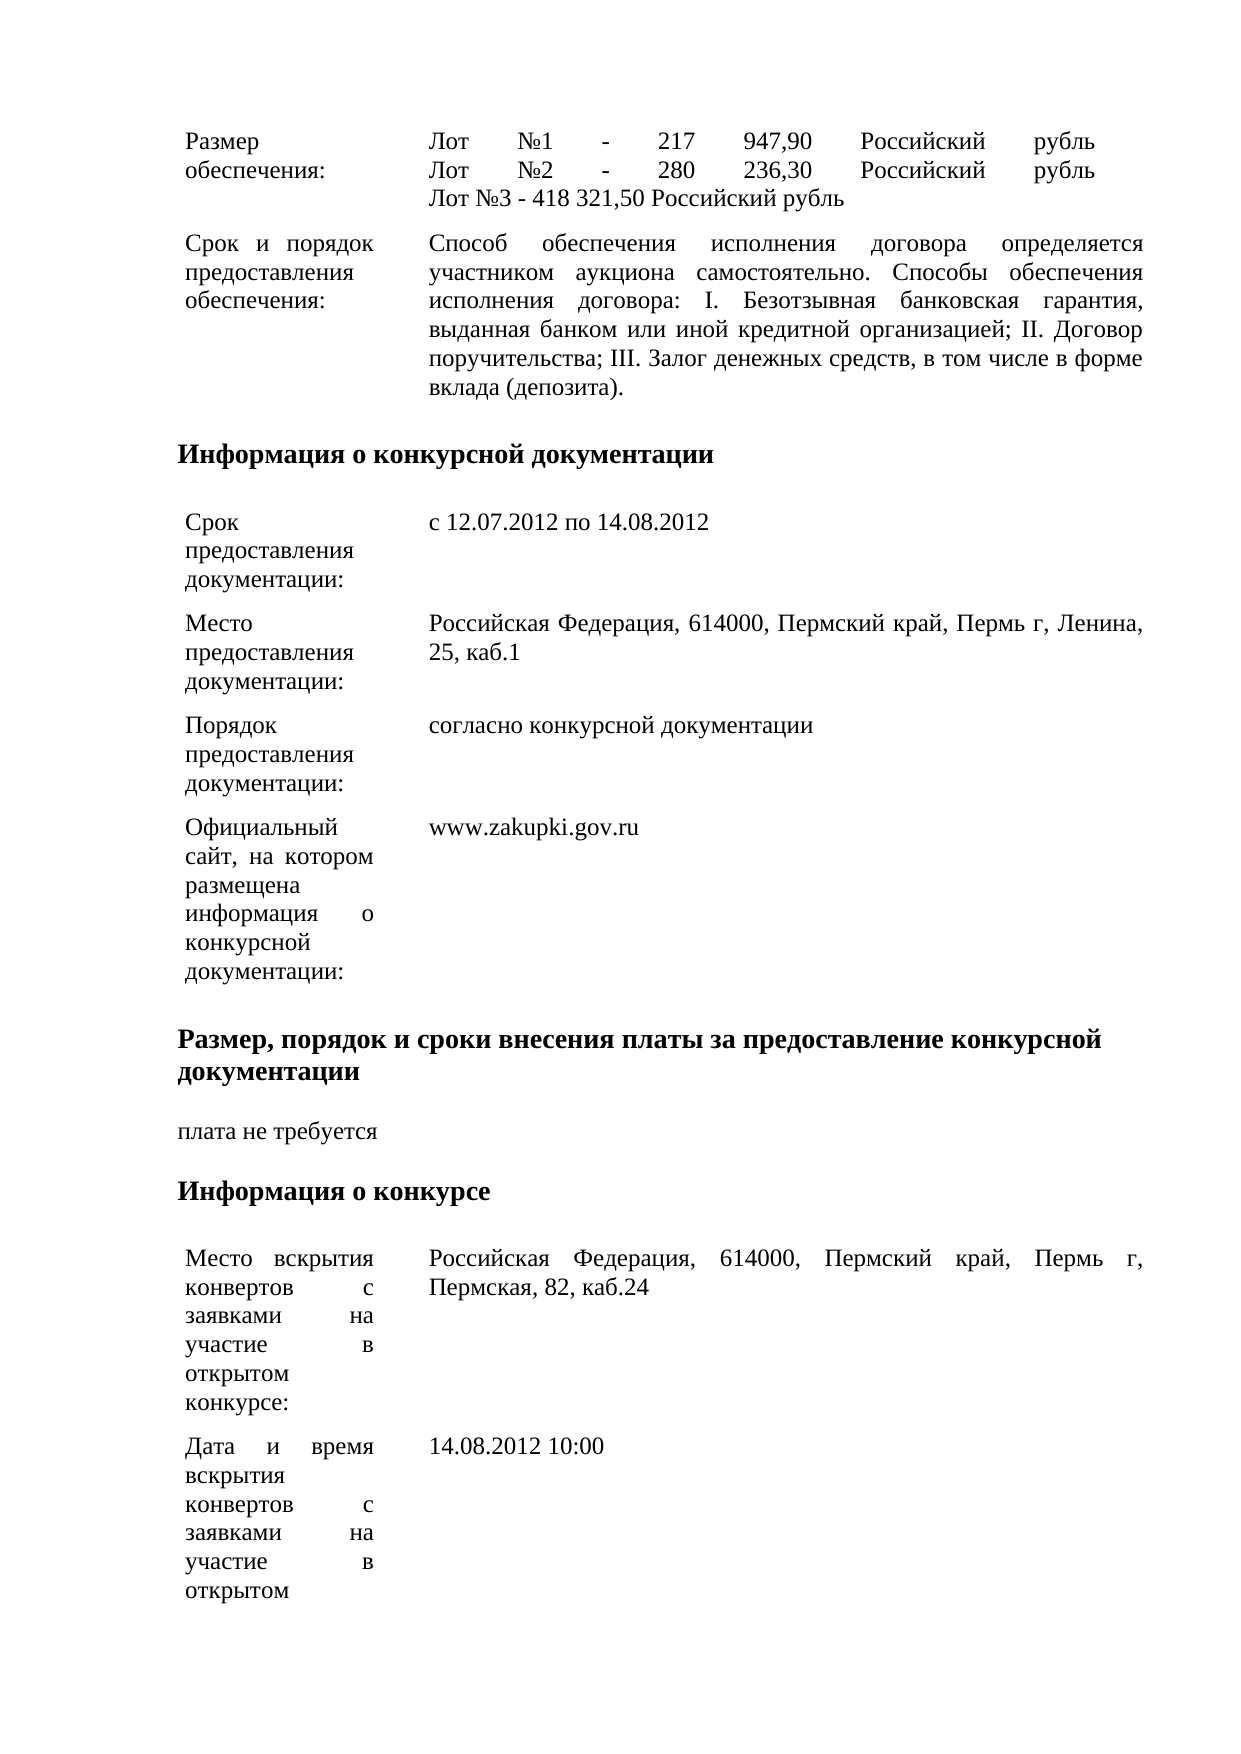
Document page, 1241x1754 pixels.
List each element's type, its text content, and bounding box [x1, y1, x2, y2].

table_cell согласно конкурсной документации [421, 703, 1152, 804]
table_cell Российская Федерация, 614000, Пермский край, Пермь г, Ленина, 25, каб.1 [421, 601, 1152, 703]
table_cell Порядок предоставления документации: [177, 703, 421, 804]
text Информация о конкурсе [177, 1174, 1152, 1206]
text Размер, порядок и сроки внесения платы за предоставление конкурсной документации [177, 1022, 1152, 1087]
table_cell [177, 1423, 421, 1611]
table_header c 12.07.2012 по 14.08.2012 [421, 499, 1152, 601]
table_header Российская Федерация, 614000, Пермский край, Пермь г, Пермская, 82, каб.24 [421, 1235, 1152, 1423]
table_header Лот №1 - 217 947,90 Российский рубль Лот №2 - 280 236,30 Российский рубль Лот №3 - 418 321,50 Российский рубль [421, 118, 1152, 220]
text Информация о конкурсной документации [177, 437, 1152, 470]
table_cell 14.08.2012 10:00 [421, 1423, 1152, 1611]
table_cell Место предоставления документации: [177, 601, 421, 703]
table_cell www.zakupki.gov.ru [421, 805, 1152, 993]
table_header Место вскрытия конвертов с заявками на участие в открытом конкурсе: [177, 1235, 421, 1423]
table_cell Способ обеспечения исполнения договора определяется участником аукциона самостоятельно. Способы обеспечения исполнения договора: I. Безотзывная банковская гарантия, выданная банком или иной кредитной организацией; II. Договор поручительства; III. Залог денежных средств, в том числе в форме вклада (депозита). [421, 220, 1152, 408]
table_cell Официальный сайт, на котором размещена информация о конкурсной документации: [177, 805, 421, 993]
table_cell Срок и порядок предоставления обеспечения: [177, 220, 421, 408]
table_header плата не требуется [177, 1116, 1152, 1144]
table_header Размер обеспечения: [177, 118, 421, 220]
table_header Срок предоставления документации: [177, 499, 421, 601]
